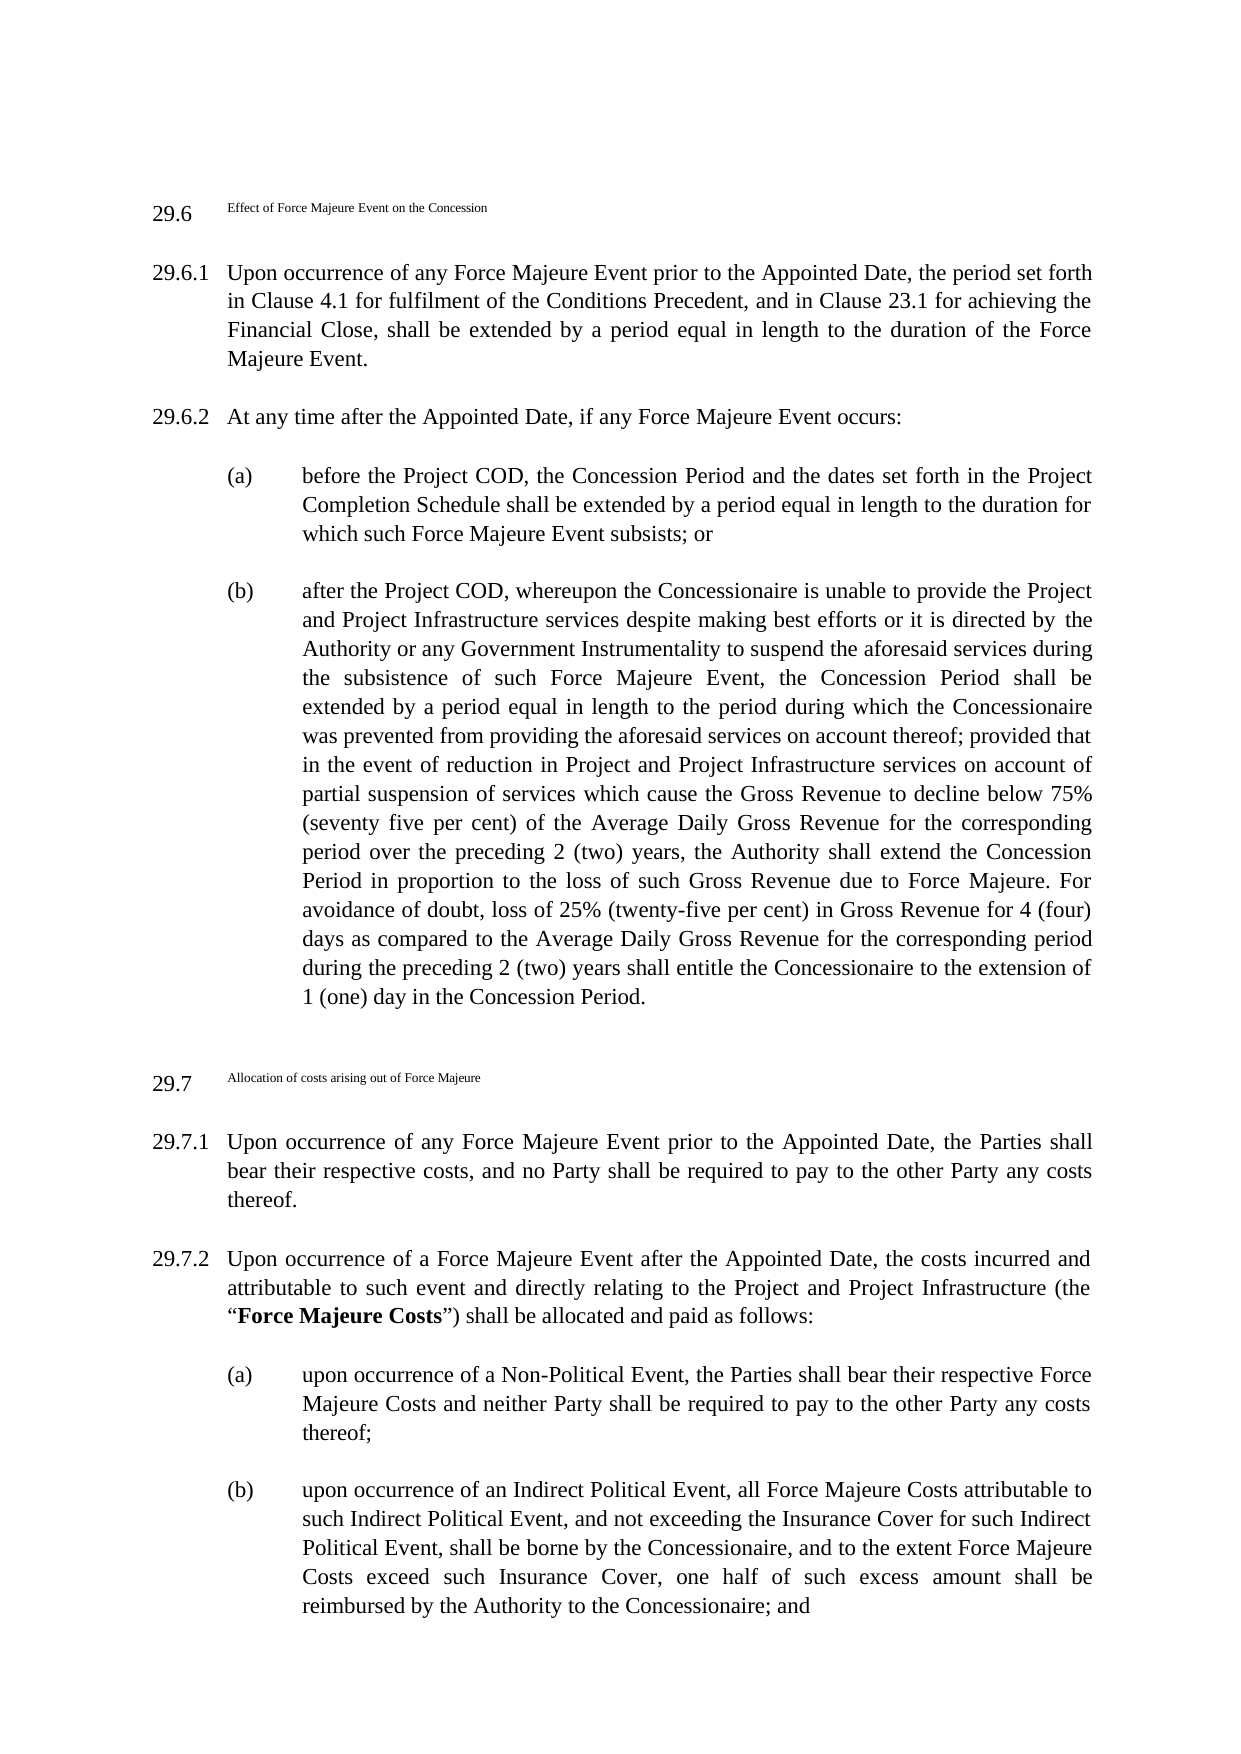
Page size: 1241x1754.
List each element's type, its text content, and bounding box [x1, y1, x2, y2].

list before the Project COD, the Concession Period and the dates set forth in the Project Completion Schedule shall be extended by a period equal in length to the duration for which such Force Majeure Event subsists; or [227, 462, 1093, 546]
list upon occurrence of an Indirect Political Event, all Force Majeure Costs attributable to such Indirect Political Event, and not exceeding the Insurance Cover for such Indirect Political Event, shall be borne by the Concessionaire, and to the extent Force Majeure Costs exceed such Insurance Cover, one half of such excess amount shall be reimbursed by the Authority to the Concessionaire; and [227, 1476, 1093, 1619]
list Upon occurrence of any Force Majeure Event prior to the Appointed Date, the period set forth in Clause 4.1 for fulfilment of the Conditions Precedent, and in Clause 23.1 for achieving the Financial Close, shall be extended by a period equal in length to the duration of the Force Majeure Event. [152, 258, 1093, 372]
list At any time after the Appointed Date, if any Force Majeure Event occurs: [152, 403, 1159, 430]
subtitle Allocation of costs arising out of Force Majeure [152, 1070, 1159, 1096]
list upon occurrence of a Non-Political Event, the Parties shall bear their respective Force Majeure Costs and neither Party shall be required to pay to the other Party any costs thereof; [227, 1361, 1093, 1445]
list Upon occurrence of a Force Majeure Event after the Appointed Date, the costs incurred and attributable to such event and directly relating to the Project and Project Infrastructure (the “Force Majeure Costs”) shall be allocated and paid as follows: [152, 1245, 1093, 1329]
subtitle Effect of Force Majeure Event on the Concession [152, 200, 1159, 226]
list after the Project COD, whereupon the Concessionaire is unable to provide the Project and Project Infrastructure services despite making best efforts or it is directed by the Authority or any Government Instrumentality to suspend the aforesaid services during the subsistence of such Force Majeure Event, the Concession Period shall be extended by a period equal in length to the period during which the Concessionaire was prevented from providing the aforesaid services on account thereof; provided that in the event of reduction in Project and Project Infrastructure services on account of partial suspension of services which cause the Gross Revenue to decline below 75% (seventy five per cent) of the Average Daily Gross Revenue for the corresponding period over the preceding 2 (two) years, the Authority shall extend the Concession Period in proportion to the loss of such Gross Revenue due to Force Majeure. For avoidance of doubt, loss of 25% (twenty-five per cent) in Gross Revenue for 4 (four) days as compared to the Average Daily Gross Revenue for the corresponding period during the preceding 2 (two) years shall entitle the Concessionaire to the extension of 1 (one) day in the Concession Period. [227, 577, 1093, 1009]
list Upon occurrence of any Force Majeure Event prior to the Appointed Date, the Parties shall bear their respective costs, and no Party shall be required to pay to the other Party any costs thereof. [152, 1128, 1093, 1213]
